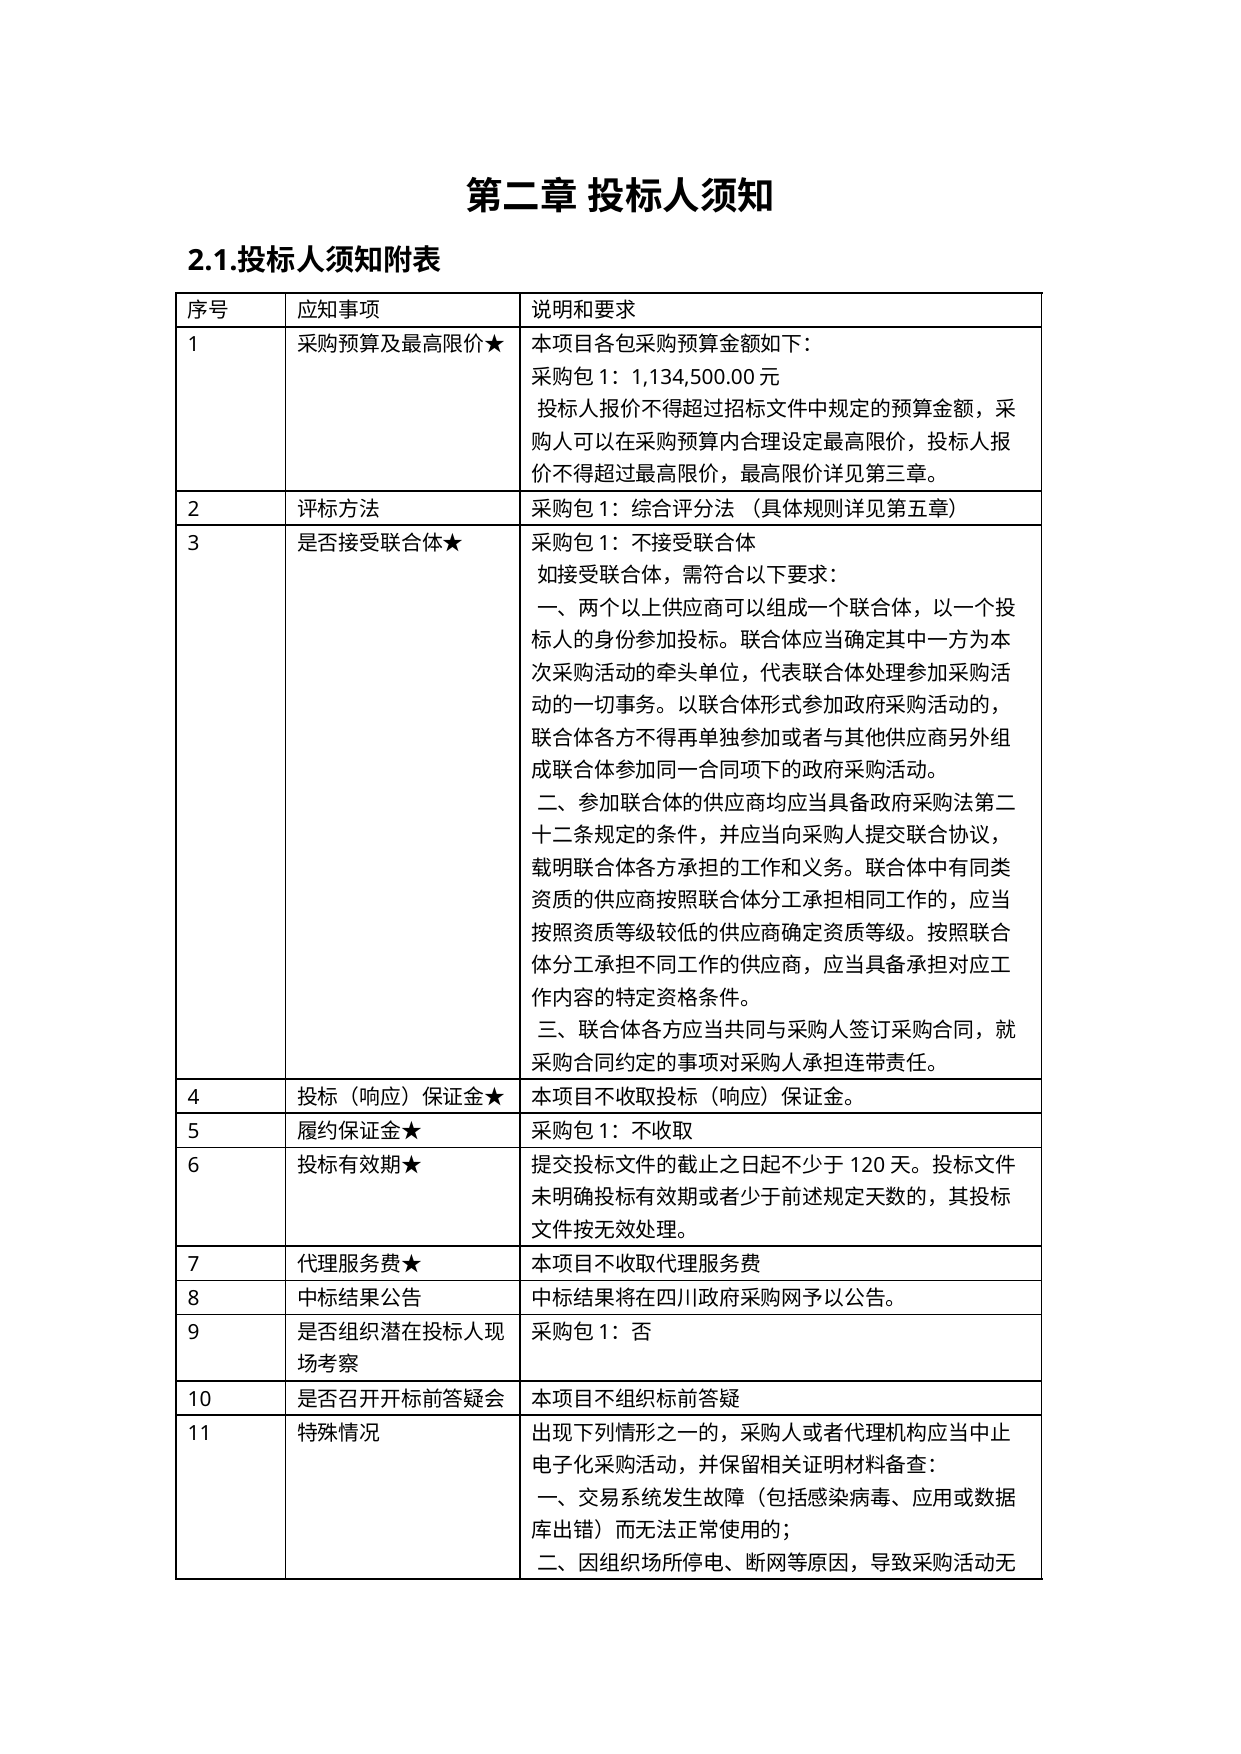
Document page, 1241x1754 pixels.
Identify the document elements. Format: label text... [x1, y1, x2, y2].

table_cell 投标（响应）保证金★ [286, 1080, 519, 1112]
table_cell 是否组织潜在投标人现场考察 [286, 1315, 519, 1380]
table_cell 1 [177, 328, 285, 490]
table_cell 本项目不组织标前答疑 [521, 1382, 1041, 1414]
table_cell 11 [177, 1416, 285, 1578]
table_cell 3 [177, 526, 285, 1078]
table_cell 本项目不收取代理服务费 [521, 1247, 1041, 1279]
table_cell 5 [177, 1114, 285, 1146]
table_cell 评标方法 [286, 492, 519, 524]
table_cell 采购包1：否 [521, 1315, 1041, 1380]
table_cell 采购包1：不接受联合体 如接受联合体，需符合以下要求： 一、两个以上供应商可以组成一个联合体，以一个投标人的身份参加投标。联合体应当确定其中一方为本次采购活动的牵头单位，代表联合体处理参加采购活动的一切事务。以联合体形式参加政府采购活动的，联合体各方不得再单独参加或者与其他供应商另外组成联合体参加同一合同项下的政府采购活动。 二、参加联合体的供应商均应当具备政府采购法第二十二条规定的条件，并应当向采购人提交联合协议，载明联合体各方承担的工作和义务。联合体中有同类资质的供应商按照联合体分工承担相同工作的，应当按照资质等级较低的供应商确定资质等级。按照联合体分工承担不同工作的供应商，应当具备承担对应工作内容的特定资格条件。 三、联合体各方应当共同与采购人签订采购合同，就采购合同约定的事项对采购人承担连带责任。 [521, 526, 1041, 1078]
table_cell 投标有效期★ [286, 1148, 519, 1245]
table_cell 9 [177, 1315, 285, 1380]
table_cell 本项目不收取投标（响应）保证金。 [521, 1080, 1041, 1112]
table_cell 本项目各包采购预算金额如下： 采购包1：1,134,500.00元 投标人报价不得超过招标文件中规定的预算金额，采购人可以在采购预算内合理设定最高限价，投标人报价不得超过最高限价，最高限价详见第三章。 [521, 328, 1041, 490]
table_cell 提交投标文件的截止之日起不少于 120 天。投标文件未明确投标有效期或者少于前述规定天数的，其投标文件按无效处理。 [521, 1148, 1041, 1245]
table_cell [521, 1416, 1041, 1578]
table_cell 采购预算及最高限价★ [286, 328, 519, 490]
text 第二章 投标人须知 [187, 162, 1053, 227]
table_cell 采购包1：综合评分法 （具体规则详见第五章） [521, 492, 1041, 524]
table_cell 6 [177, 1148, 285, 1245]
table_cell 特殊情况 [286, 1416, 519, 1578]
text 2.1.投标人须知附表 [187, 227, 1053, 292]
table_cell 采购包1：不收取 [521, 1114, 1041, 1146]
table_cell 代理服务费★ [286, 1247, 519, 1279]
table_header 序号 [177, 294, 285, 326]
table_header 说明和要求 [521, 294, 1041, 326]
table_cell 7 [177, 1247, 285, 1279]
table_cell 中标结果公告 [286, 1281, 519, 1313]
table_cell 是否召开开标前答疑会 [286, 1382, 519, 1414]
table_cell 2 [177, 492, 285, 524]
table_cell 中标结果将在四川政府采购网予以公告。 [521, 1281, 1041, 1313]
table_cell 4 [177, 1080, 285, 1112]
table_cell 履约保证金★ [286, 1114, 519, 1146]
table_header 应知事项 [286, 294, 519, 326]
table_cell 8 [177, 1281, 285, 1313]
table_cell 是否接受联合体★ [286, 526, 519, 1078]
table_cell 10 [177, 1382, 285, 1414]
